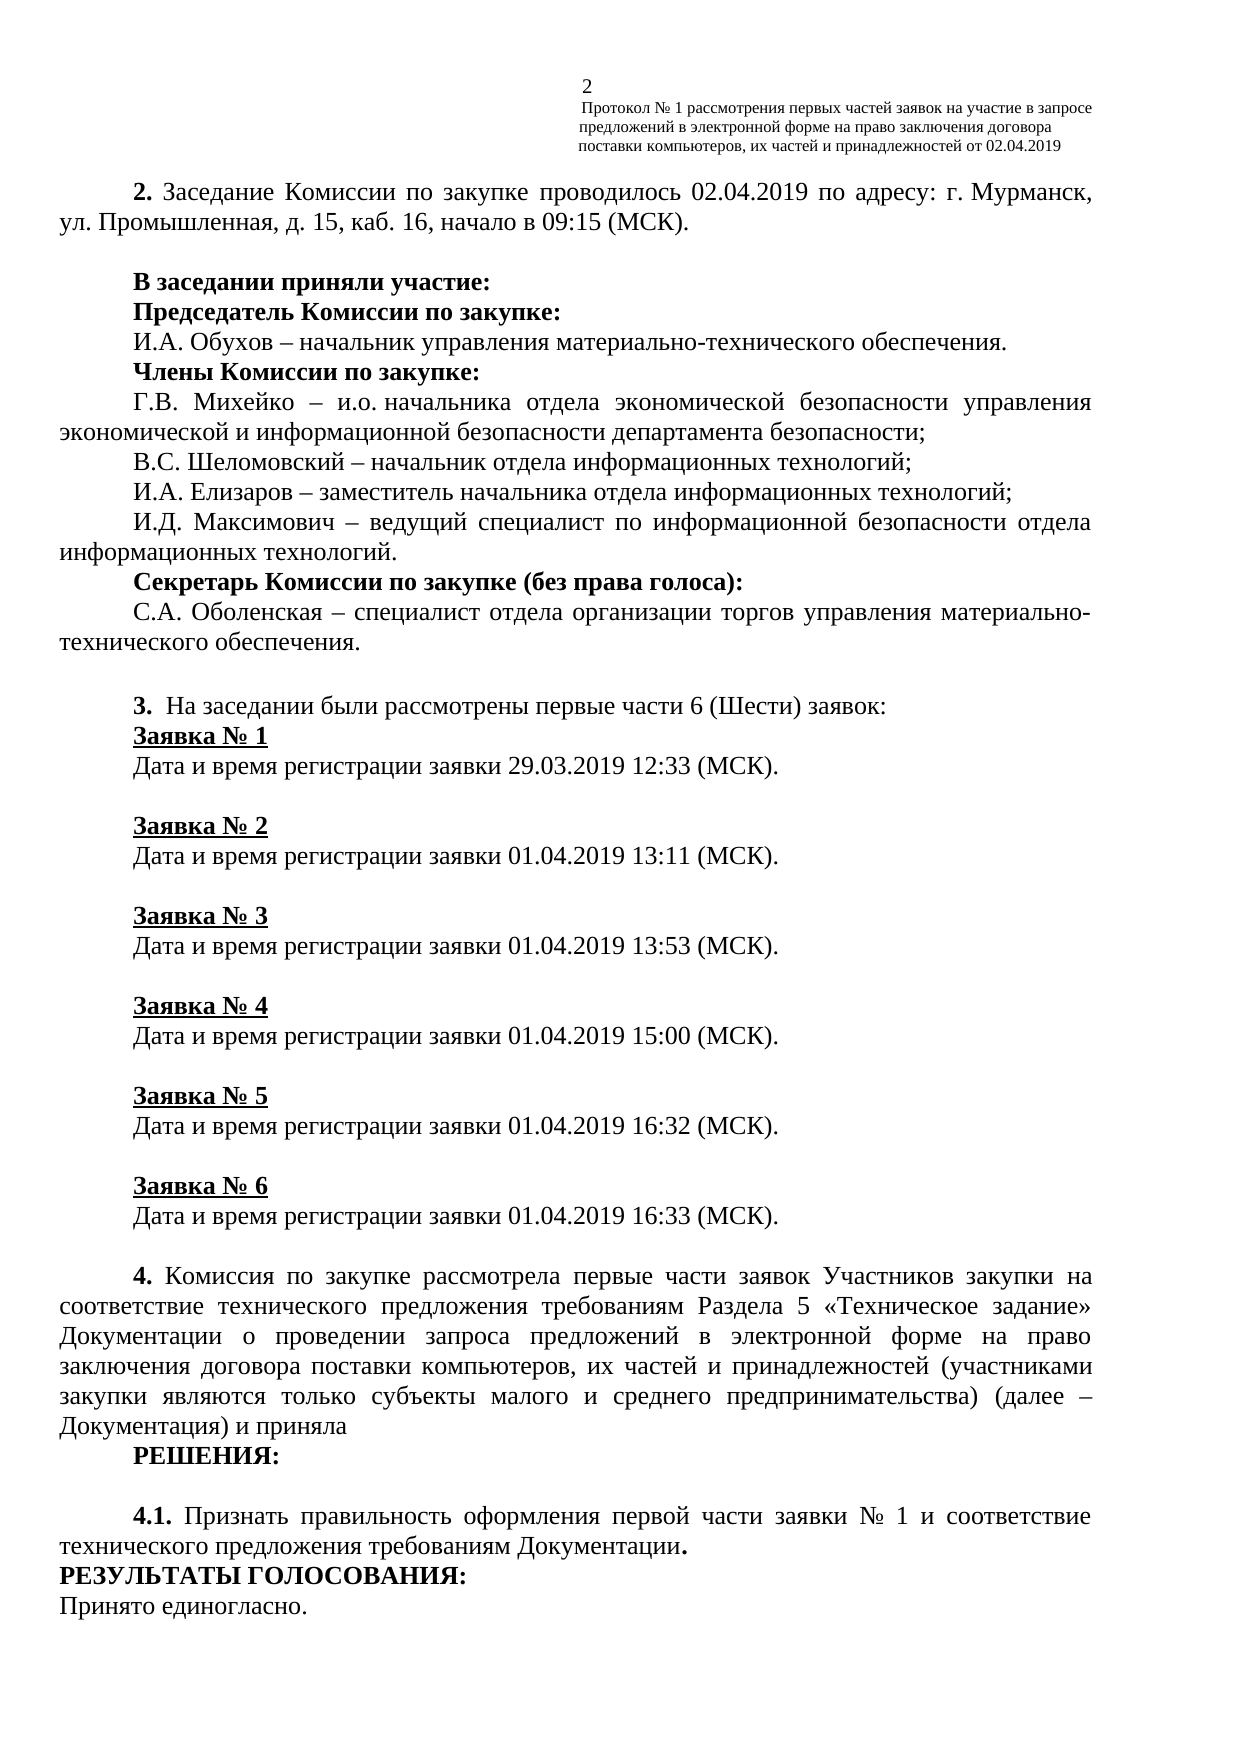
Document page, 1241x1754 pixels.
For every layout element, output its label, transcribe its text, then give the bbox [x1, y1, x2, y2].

text Дата и время регистрации заявки 01.04.2019 13:53 (МСК). [59, 930, 1092, 960]
text Заявка № 5 [59, 1080, 1092, 1110]
text Председатель Комиссии по закупке: [59, 296, 1092, 326]
text Заявка № 2 [59, 810, 1092, 840]
text В.С. Шеломовский – начальник отдела информационных технологий; [59, 446, 1092, 476]
text Заявка № 6 [59, 1170, 1092, 1200]
text Заявка № 4 [59, 990, 1092, 1020]
text Члены Комиссии по закупке: [59, 356, 1092, 386]
list С.А. Оболенская – специалист отдела организации торгов управления материально-технического обеспечения. [59, 596, 1092, 656]
subtitle 3. На заседании были рассмотрены первые части 6 (Шести) заявок: [59, 690, 1092, 720]
text РЕЗУЛЬТАТЫ ГОЛОСОВАНИЯ: [59, 1560, 1092, 1590]
text И.А. Обухов – начальник управления материально-технического обеспечения. [59, 326, 1092, 356]
text Дата и время регистрации заявки 29.03.2019 12:33 (МСК). [59, 750, 1092, 780]
text Секретарь Комиссии по закупке (без права голоса): [59, 566, 1092, 596]
text В заседании приняли участие: [59, 266, 1092, 296]
subtitle Заседание Комиссии по закупке проводилось 02.04.2019 по адресу: г. Мурманск, ул. Промышленная, д. 15, каб. 16, начало в 09:15 (МСК). [59, 176, 1092, 236]
text 4. Комиссия по закупке рассмотрела первые части заявок Участников закупки на соответствие технического предложения требованиям Раздела 5 «Техническое задание» Документации о проведении запроса предложений в электронной форме на право заключения договора поставки компьютеров, их частей и принадлежностей (участниками закупки являются только субъекты малого и среднего предпринимательства) (далее – Документация) и приняла [59, 1260, 1092, 1440]
text 4.1. Признать правильность оформления первой части заявки № 1 и соответствие технического предложения требованиям Документации. [59, 1500, 1092, 1560]
text Г.В. Михейко – и.о. начальника отдела экономической безопасности управления экономической и информационной безопасности департамента безопасности; [59, 386, 1092, 446]
text И.Д. Максимович – ведущий специалист по информационной безопасности отдела информационных технологий. [59, 506, 1092, 566]
text Принято единогласно. [59, 1590, 1092, 1620]
text РЕШЕНИЯ: [59, 1440, 1092, 1470]
text Дата и время регистрации заявки 01.04.2019 16:33 (МСК). [59, 1200, 1092, 1230]
text Дата и время регистрации заявки 01.04.2019 16:32 (МСК). [59, 1110, 1092, 1140]
text Заявка № 1 [59, 720, 1092, 750]
text И.А. Елизаров – заместитель начальника отдела информационных технологий; [59, 476, 1092, 506]
text Заявка № 3 [59, 900, 1092, 930]
text Дата и время регистрации заявки 01.04.2019 15:00 (МСК). [59, 1020, 1092, 1050]
text Дата и время регистрации заявки 01.04.2019 13:11 (МСК). [59, 840, 1092, 870]
